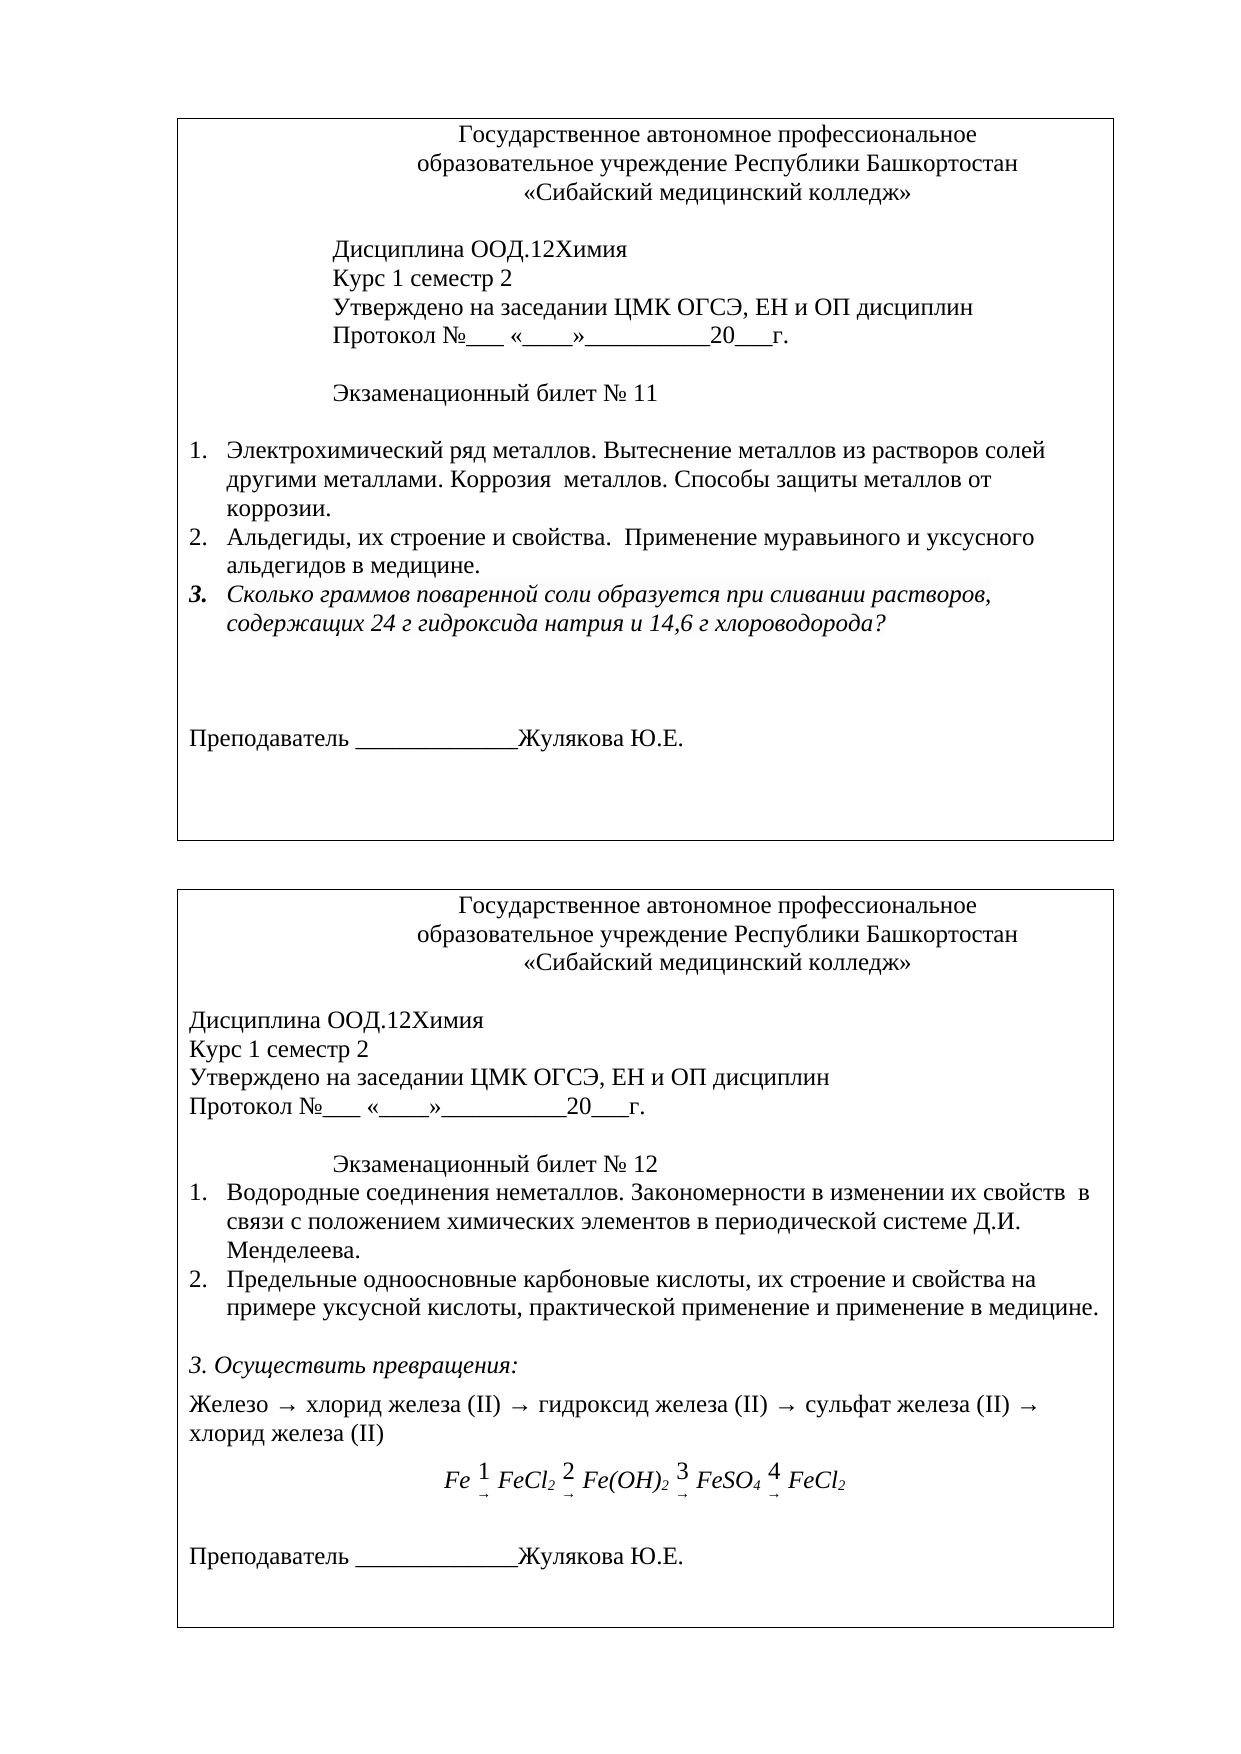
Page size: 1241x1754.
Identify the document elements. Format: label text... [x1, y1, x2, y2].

table_header Государственное автономное профессиональное образовательное учреждение Республики Башкортостан «Сибайский медицинский колледж» Дисциплина ООД.12Химия Курс 1 семестр 2 Утверждено на заседании ЦМК ОГСЭ, ЕН и ОП дисциплин Протокол №___ «____»__________20___г. Экзаменационный билет № 12 Водородные соединения неметаллов. Закономерности в изменении их свойств в связи с положением химических элементов в периодической системе Д.И. Менделеева. Предельные одноосновные карбоновые кислоты, их строение и свойства на примере уксусной кислоты, практической применение и применение в медицине. 3. Осуществить превращения: Железо → хлорид железа (II) → гидроксид железа (II) → сульфат железа (II) → хлорид железа (II) Fe FeCl2 Fe(OH)2 FeSO4 FeCl2 Преподаватель _____________Жулякова Ю.Е. [178, 890, 1113, 1627]
table_cell Государственное автономное профессиональное образовательное учреждение Республики Башкортостан «Сибайский медицинский колледж» Дисциплина ООД.12Химия Курс 1 семестр 2 Утверждено на заседании ЦМК ОГСЭ, ЕН и ОП дисциплин Протокол №___ «____»__________20___г. Экзаменационный билет № 11 Электрохимический ряд металлов. Вытеснение металлов из растворов солей другими металлами. Коррозия металлов. Способы защиты металлов от коррозии. Альдегиды, их строение и свойства. Применение муравьиного и уксусного альдегидов в медицине. Сколько граммов поваренной соли образуется при сливании растворов, содержащих 24 г гидроксида натрия и 14,6 г хлороводорода? Преподаватель _____________Жулякова Ю.Е. [178, 119, 1113, 840]
